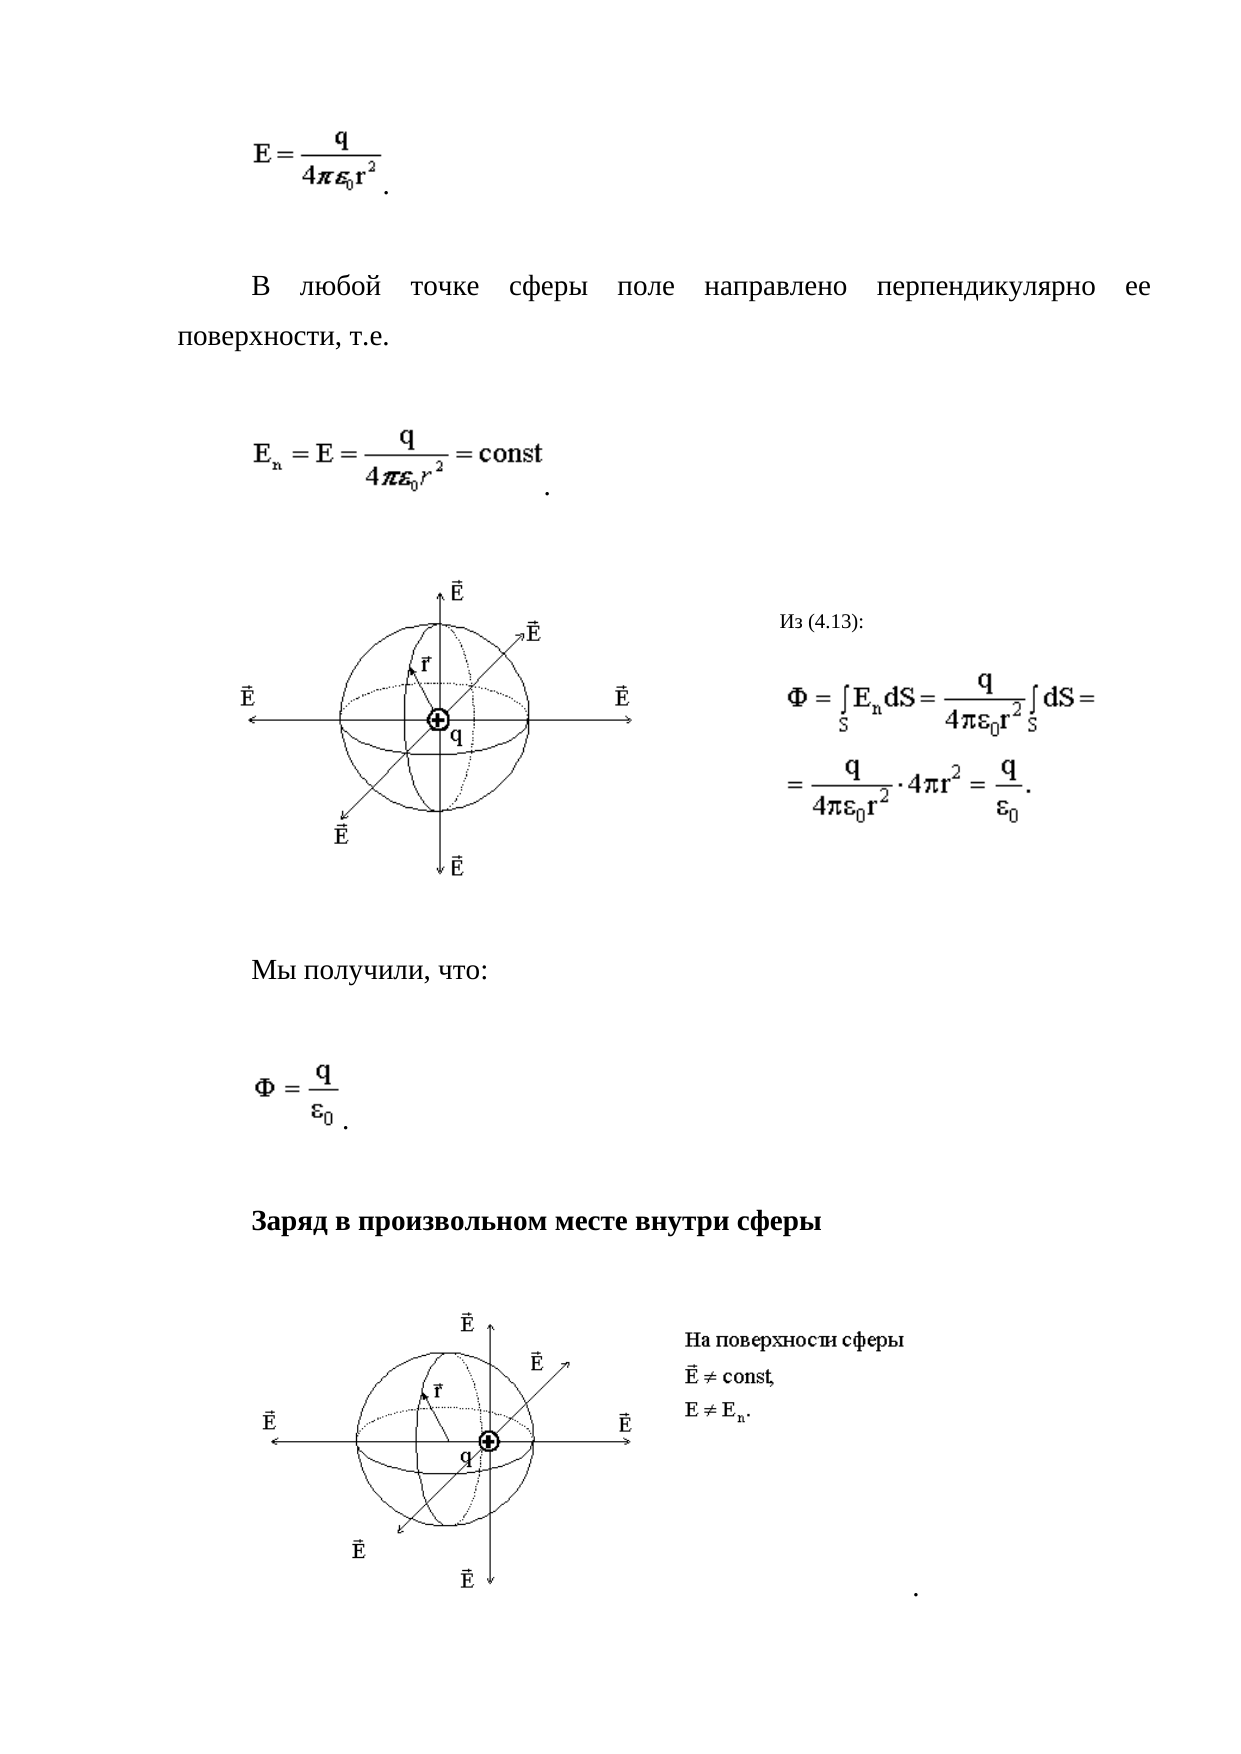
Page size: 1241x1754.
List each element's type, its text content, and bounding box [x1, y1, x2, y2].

text . [177, 1053, 1152, 1136]
picture [251, 418, 544, 496]
text Заряд в произвольном месте внутри сферы [177, 1203, 1152, 1237]
picture [251, 1053, 342, 1130]
picture [227, 570, 647, 887]
text Мы получили, что: [177, 952, 1152, 986]
text . [177, 118, 1152, 201]
table_header [226, 569, 778, 902]
picture [251, 118, 383, 195]
picture [251, 1303, 912, 1596]
text В любой точке сферы поле направлено перпендикулярно ее поверхности, т.е. [177, 268, 1152, 352]
table_header Из (4.13): [778, 569, 1103, 902]
picture [779, 644, 1099, 848]
